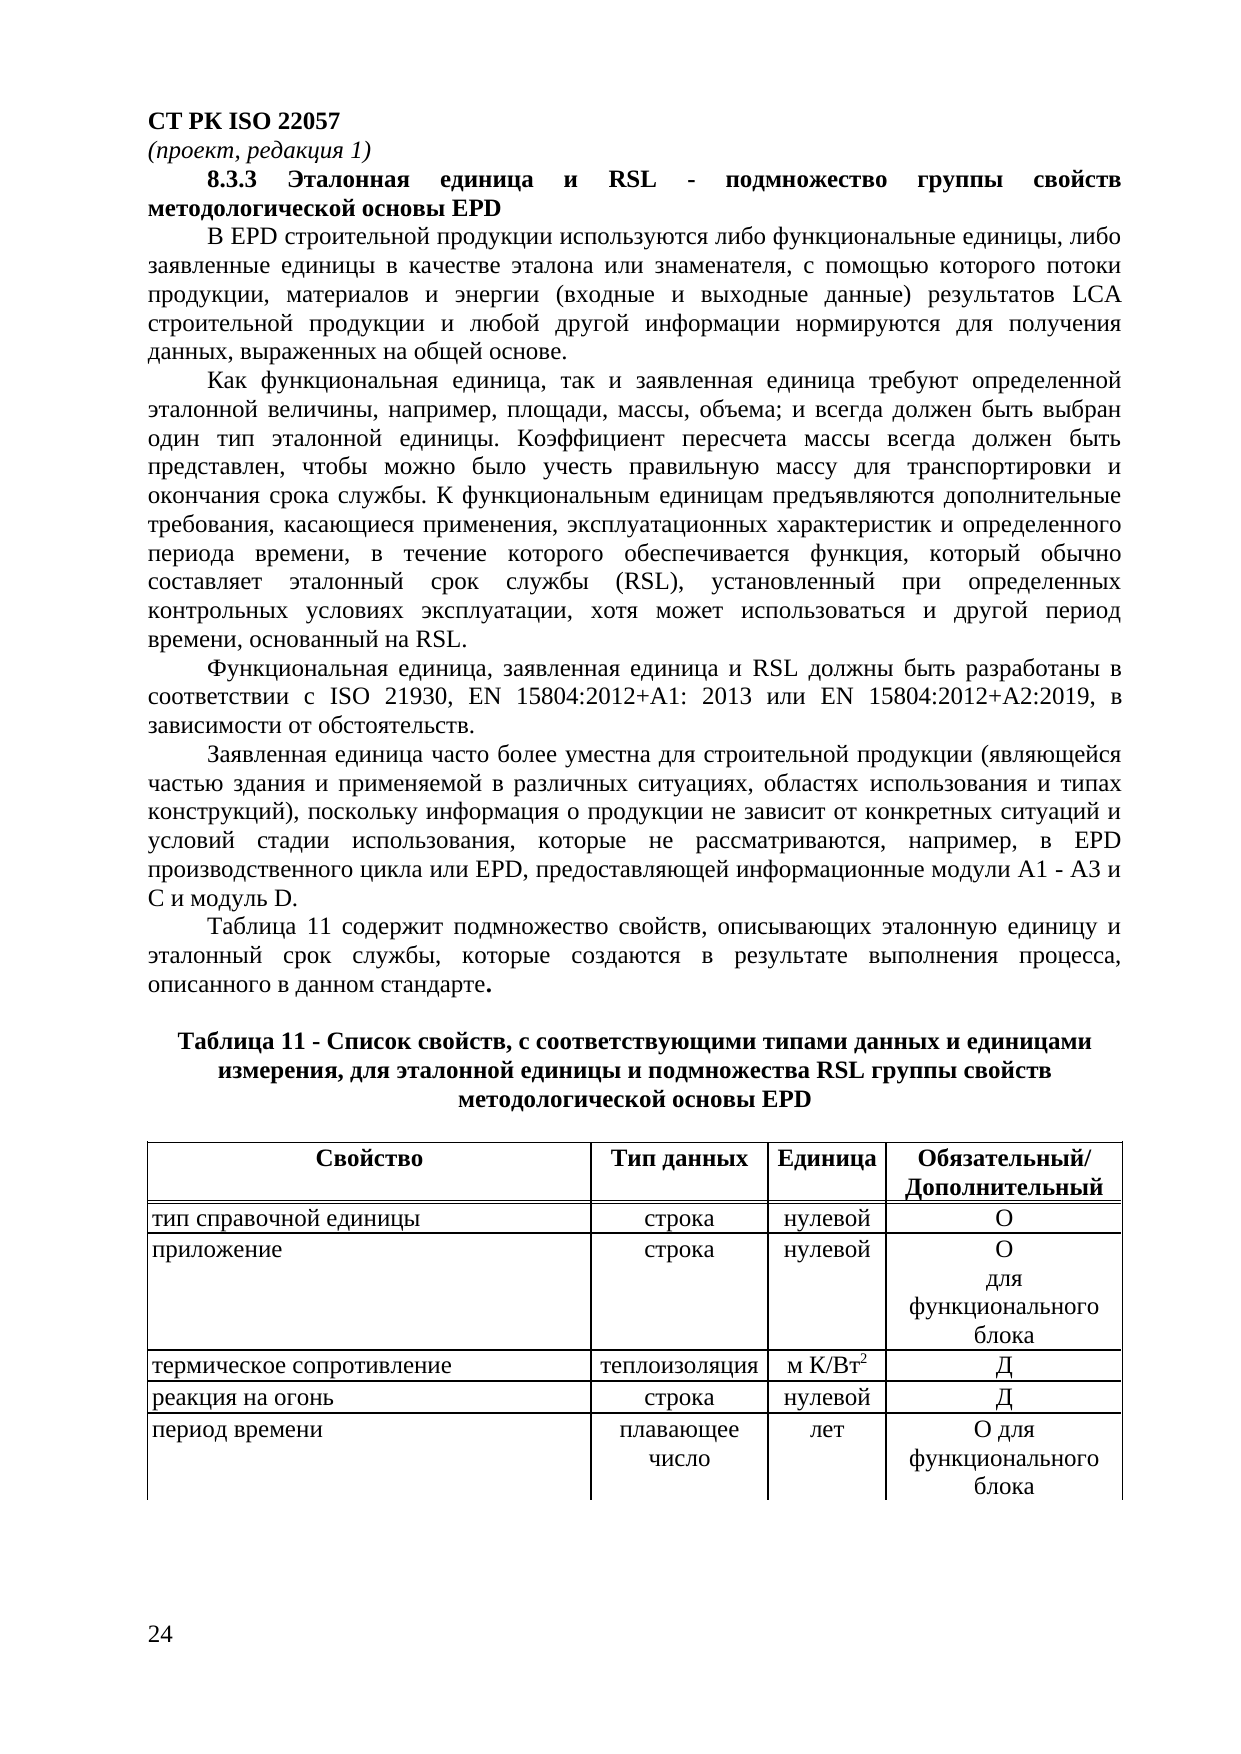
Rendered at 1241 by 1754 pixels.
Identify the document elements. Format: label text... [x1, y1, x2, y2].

table_cell плавающее число [592, 1414, 767, 1500]
table_cell термическое сопротивление [148, 1351, 590, 1380]
table_cell тип справочной единицы [148, 1204, 590, 1232]
table_cell строка [592, 1204, 767, 1232]
table_cell нулевой [769, 1382, 885, 1412]
table_cell м К/Вт2 [769, 1351, 885, 1380]
table_cell нулевой [769, 1234, 885, 1349]
table_header Обязательный/ Дополнительный [887, 1143, 1122, 1200]
table_header Тип данных [592, 1143, 767, 1200]
table_cell реакция на огонь [148, 1382, 590, 1412]
table_cell О для функционального блока [887, 1412, 1122, 1500]
table_cell Д [887, 1380, 1122, 1412]
text Функциональная единица, заявленная единица и RSL должны быть разработаны в соответствии с ISO 21930, EN 15804:2012+A1: 2013 или EN 15804:2012+A2:2019, в зависимости от обстоятельств. [148, 653, 1122, 739]
table_cell строка [592, 1382, 767, 1412]
table_cell О для функционального блока [887, 1232, 1122, 1349]
table_cell нулевой [769, 1204, 885, 1232]
text Заявленная единица часто более уместна для строительной продукции (являющейся частью здания и применяемой в различных ситуациях, областях использования и типах конструкций), поскольку информация о продукции не зависит от конкретных ситуаций и условий стадии использования, которые не рассматриваются, например, в EPD производственного цикла или EPD, предоставляющей информационные модули A1 - A3 и C и модуль D. [148, 739, 1122, 911]
table_cell лет [769, 1414, 885, 1500]
table_cell период времени [148, 1414, 590, 1500]
table_header Единица [769, 1143, 885, 1200]
table_header Свойство [148, 1143, 590, 1200]
text Таблица 11 содержит подмножество свойств, описывающих эталонную единицу и эталонный срок службы, которые создаются в результате выполнения процесса, описанного в данном стандарте. [148, 911, 1122, 998]
text В EPD строительной продукции используются либо функциональные единицы, либо заявленные единицы в качестве эталона или знаменателя, с помощью которого потоки продукции, материалов и энергии (входные и выходные данные) результатов LCA строительной продукции и любой другой информации нормируются для получения данных, выраженных на общей основе. [148, 221, 1122, 365]
table_cell Д [887, 1349, 1122, 1380]
text 8.3.3 Эталонная единица и RSL - подмножество группы свойств методологической основы EPD [148, 164, 1122, 221]
table_cell приложение [148, 1234, 590, 1349]
table_cell строка [592, 1234, 767, 1349]
table_cell О [887, 1200, 1122, 1232]
text Таблица 11 - Список свойств, с соответствующими типами данных и единицами измерения, для эталонной единицы и подмножества RSL группы свойств методологической основы EPD [148, 1026, 1122, 1113]
table_cell теплоизоляция [592, 1351, 767, 1380]
text Как функциональная единица, так и заявленная единица требуют определенной эталонной величины, например, площади, массы, объема; и всегда должен быть выбран один тип эталонной единицы. Коэффициент пересчета массы всегда должен быть представлен, чтобы можно было учесть правильную массу для транспортировки и окончания срока службы. К функциональным единицам предъявляются дополнительные требования, касающиеся применения, эксплуатационных характеристик и определенного периода времени, в течение которого обеспечивается функция, который обычно составляет эталонный срок службы (RSL), установленный при определенных контрольных условиях эксплуатации, хотя может использоваться и другой период времени, основанный на RSL. [148, 365, 1122, 653]
